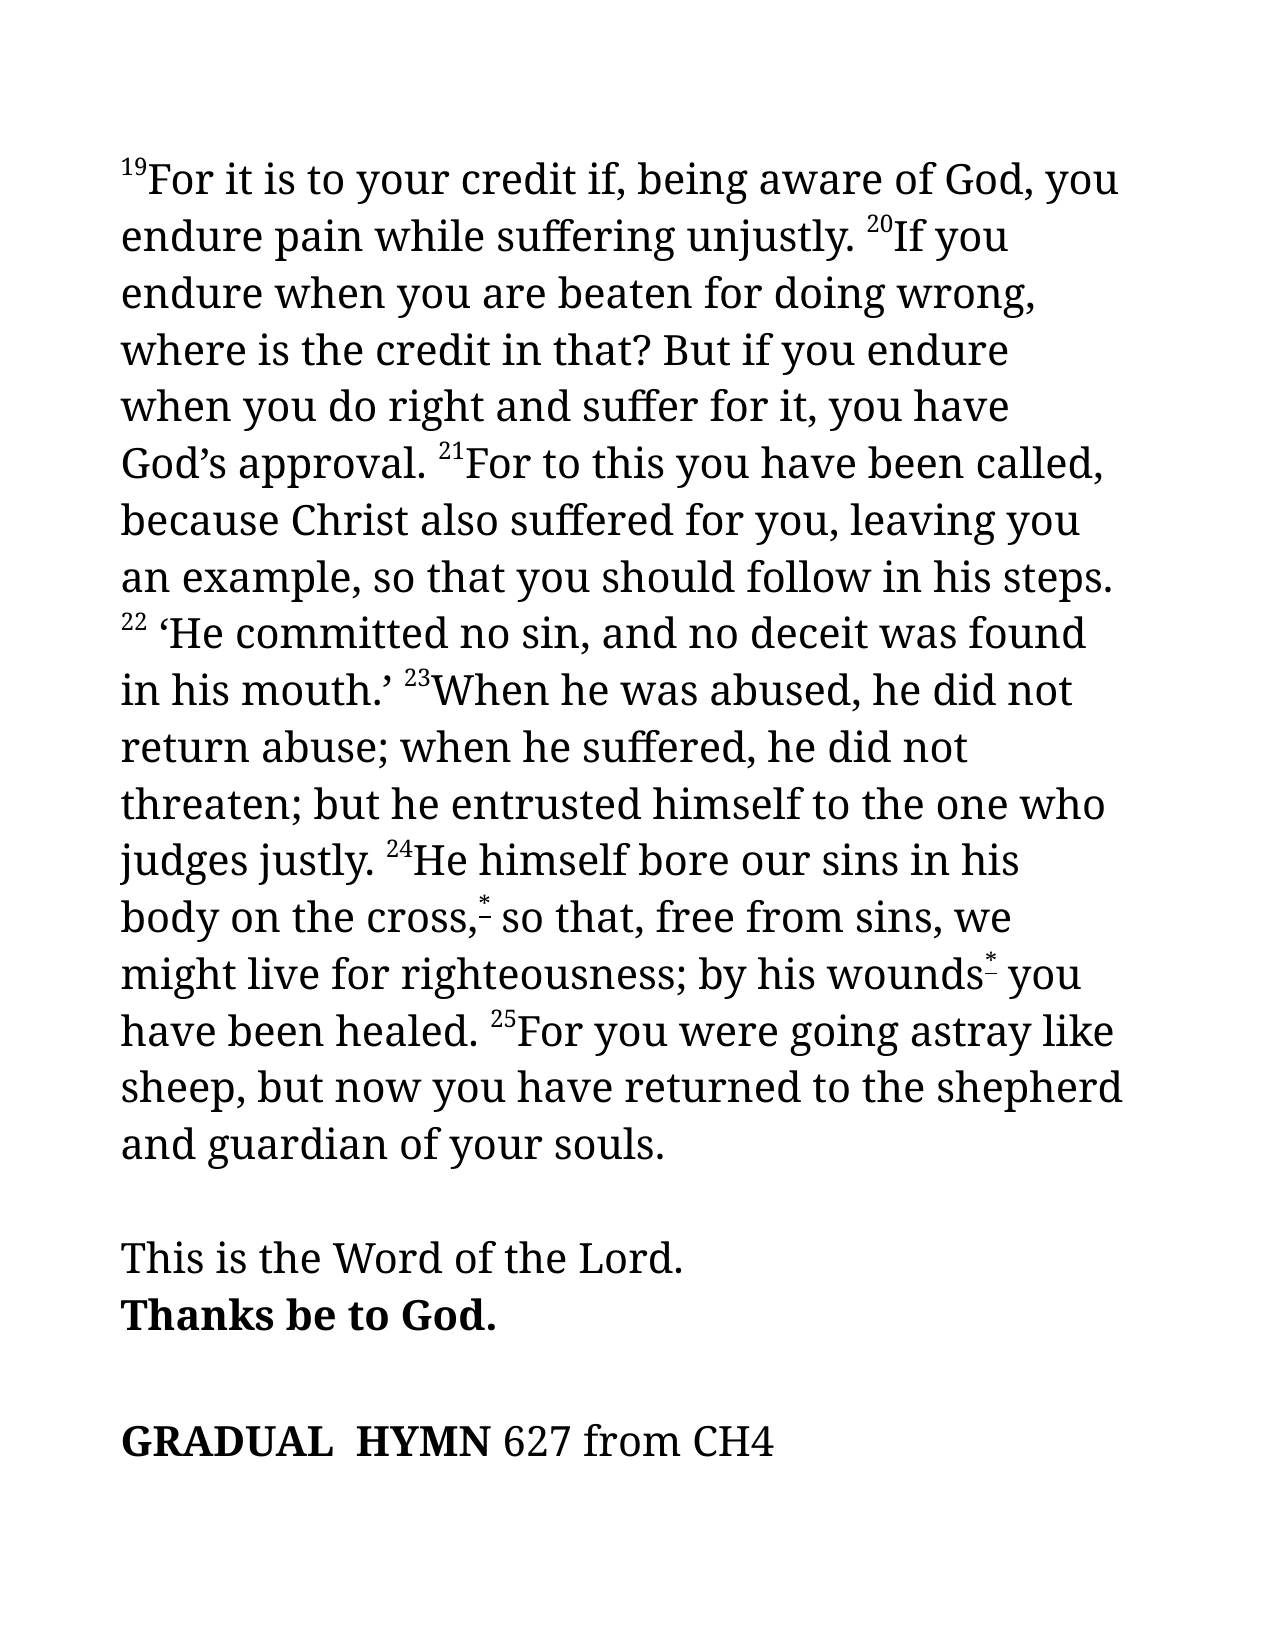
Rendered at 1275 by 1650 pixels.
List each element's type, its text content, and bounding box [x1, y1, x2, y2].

text GRADUAL HYMN 627 from CH4 [120, 1411, 1125, 1468]
text Thanks be to God. [120, 1285, 1125, 1342]
text 19For it is to your credit if, being aware of God, you endure pain while suffering unjustly. 20If you endure when you are beaten for doing wrong, where is the credit in that? But if you endure when you do right and suffer for it, you have God’s approval. 21For to this you have been called, because Christ also suffered for you, leaving you an example, so that you should follow in his steps. 22 ‘He committed no sin, and no deceit was found in his mouth.’ 23When he was abused, he did not return abuse; when he suffered, he did not threaten; but he entrusted himself to the one who judges justly. 24He himself bore our sins in his body on the cross,* so that, free from sins, we might live for righteousness; by his wounds* you have been healed. 25For you were going astray like sheep, but now you have returned to the shepherd and guardian of your souls. [120, 150, 1125, 1172]
text This is the Word of the Lord. [120, 1229, 1125, 1285]
